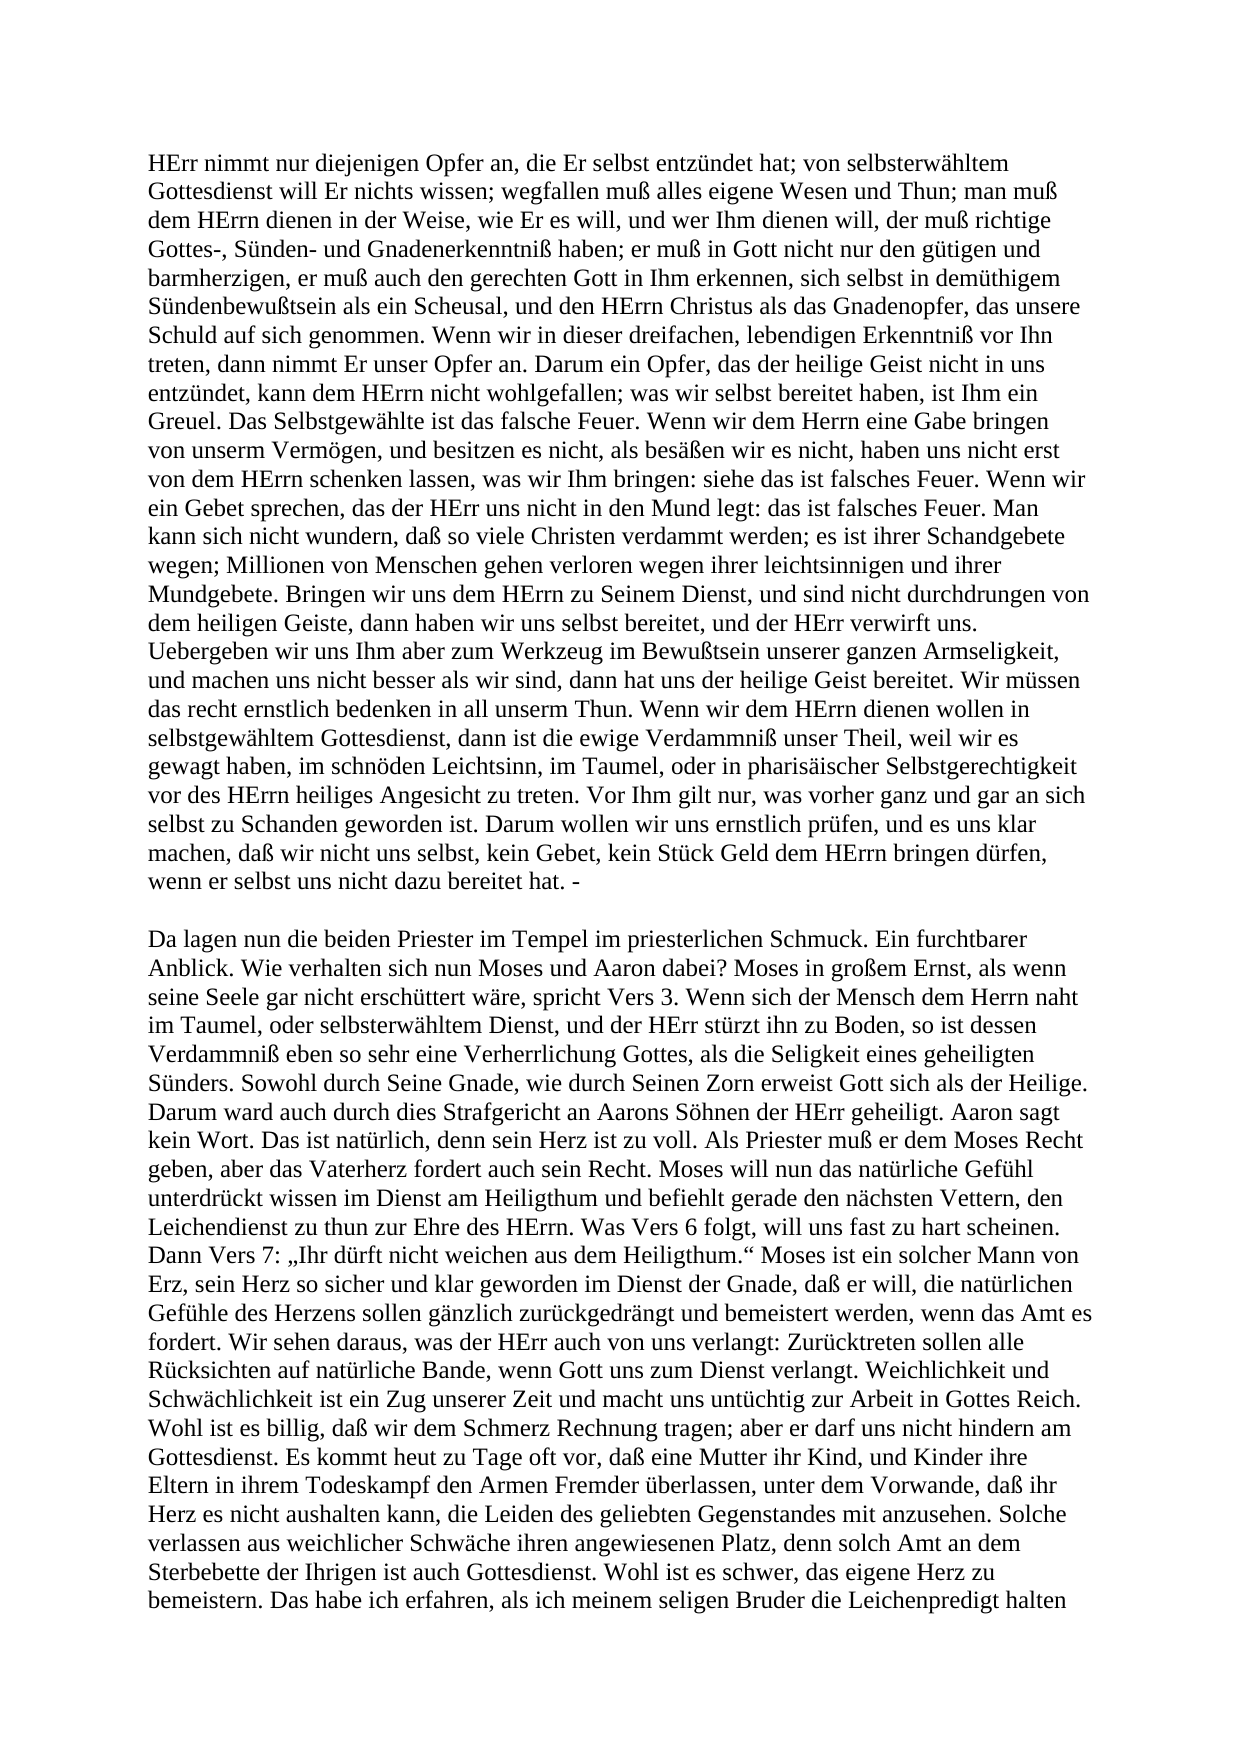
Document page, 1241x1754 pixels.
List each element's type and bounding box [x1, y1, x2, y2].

text [148, 148, 1093, 895]
text [148, 924, 1093, 1614]
